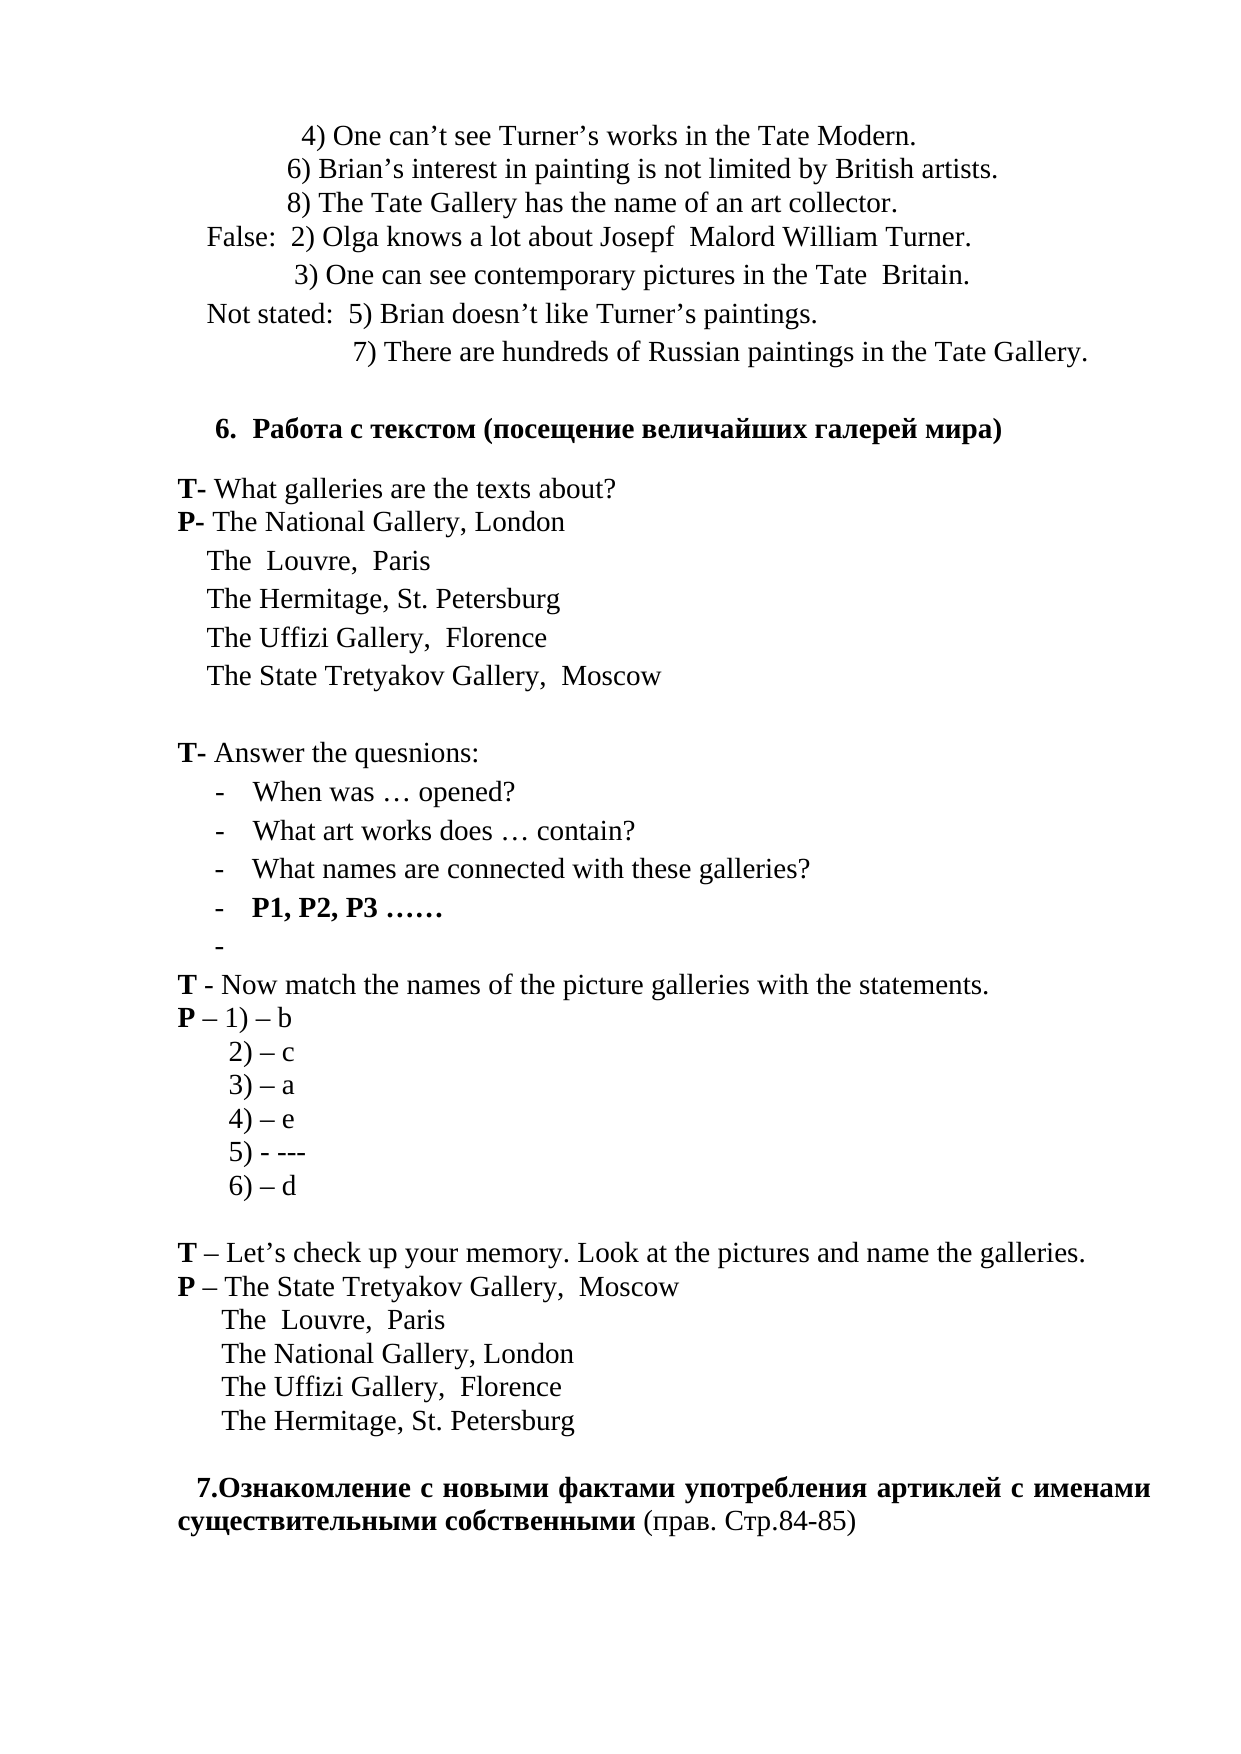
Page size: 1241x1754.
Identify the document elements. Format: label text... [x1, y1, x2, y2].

text 4) One can’t see Turner’s works in the Tate Modern. [177, 118, 1152, 152]
list The State Tretyakov Gallery, Moscow [177, 658, 1152, 692]
list P- The National Gallery, London [177, 504, 1152, 538]
text T- What galleries are the texts about? [177, 471, 1152, 504]
text The National Gallery, London [177, 1336, 1152, 1369]
list When was … opened? [215, 774, 1152, 808]
text T – Let’s check up your memory. Look at the pictures and name the galleries. [177, 1235, 1152, 1269]
text The Hermitage, St. Petersburg [177, 1403, 1152, 1436]
text 5) - --- [177, 1134, 1152, 1168]
list 7) There are hundreds of Russian paintings in the Tate Gallery. [177, 334, 1152, 368]
text The Louvre, Paris [177, 1302, 1152, 1336]
text P – The State Tretyakov Gallery, Moscow [177, 1269, 1152, 1302]
text 7.Ознакомление с новыми фактами употребления артиклей с именами существительными собственными (прав. Стр.84-85) [177, 1470, 1152, 1537]
text 6) Brian’s interest in painting is not limited by British artists. [177, 152, 1152, 185]
text 3) – a [177, 1067, 1152, 1101]
list What names are connected with these galleries? [214, 851, 1152, 885]
list Работа с текстом (посещение величайших галерей мира) [215, 411, 1152, 445]
list What art works does … contain? [215, 813, 1152, 846]
list False: 2) Olga knows a lot about Josepf Malord William Turner. [177, 219, 1152, 252]
list The Louvre, Paris [177, 543, 1152, 576]
text The Uffizi Gallery, Florence [177, 1369, 1152, 1403]
list The Uffizi Gallery, Florence [177, 620, 1152, 653]
text 4) – e [177, 1101, 1152, 1134]
list 3) One can see contemporary pictures in the Tate Britain. [177, 257, 1152, 291]
text 6) – d [177, 1168, 1152, 1202]
text T - Now match the names of the picture galleries with the statements. [177, 967, 1152, 1000]
list P1, P2, P3 …… [214, 890, 1152, 923]
list Not stated: 5) Brian doesn’t like Turner’s paintings. [177, 296, 1152, 329]
text 2) – c [177, 1034, 1152, 1067]
text P – 1) – b [177, 1000, 1152, 1034]
text 8) The Tate Gallery has the name of an art collector. [177, 185, 1152, 219]
list The Hermitage, St. Petersburg [177, 581, 1152, 615]
list T- Answer the quesnions: [177, 736, 1152, 769]
